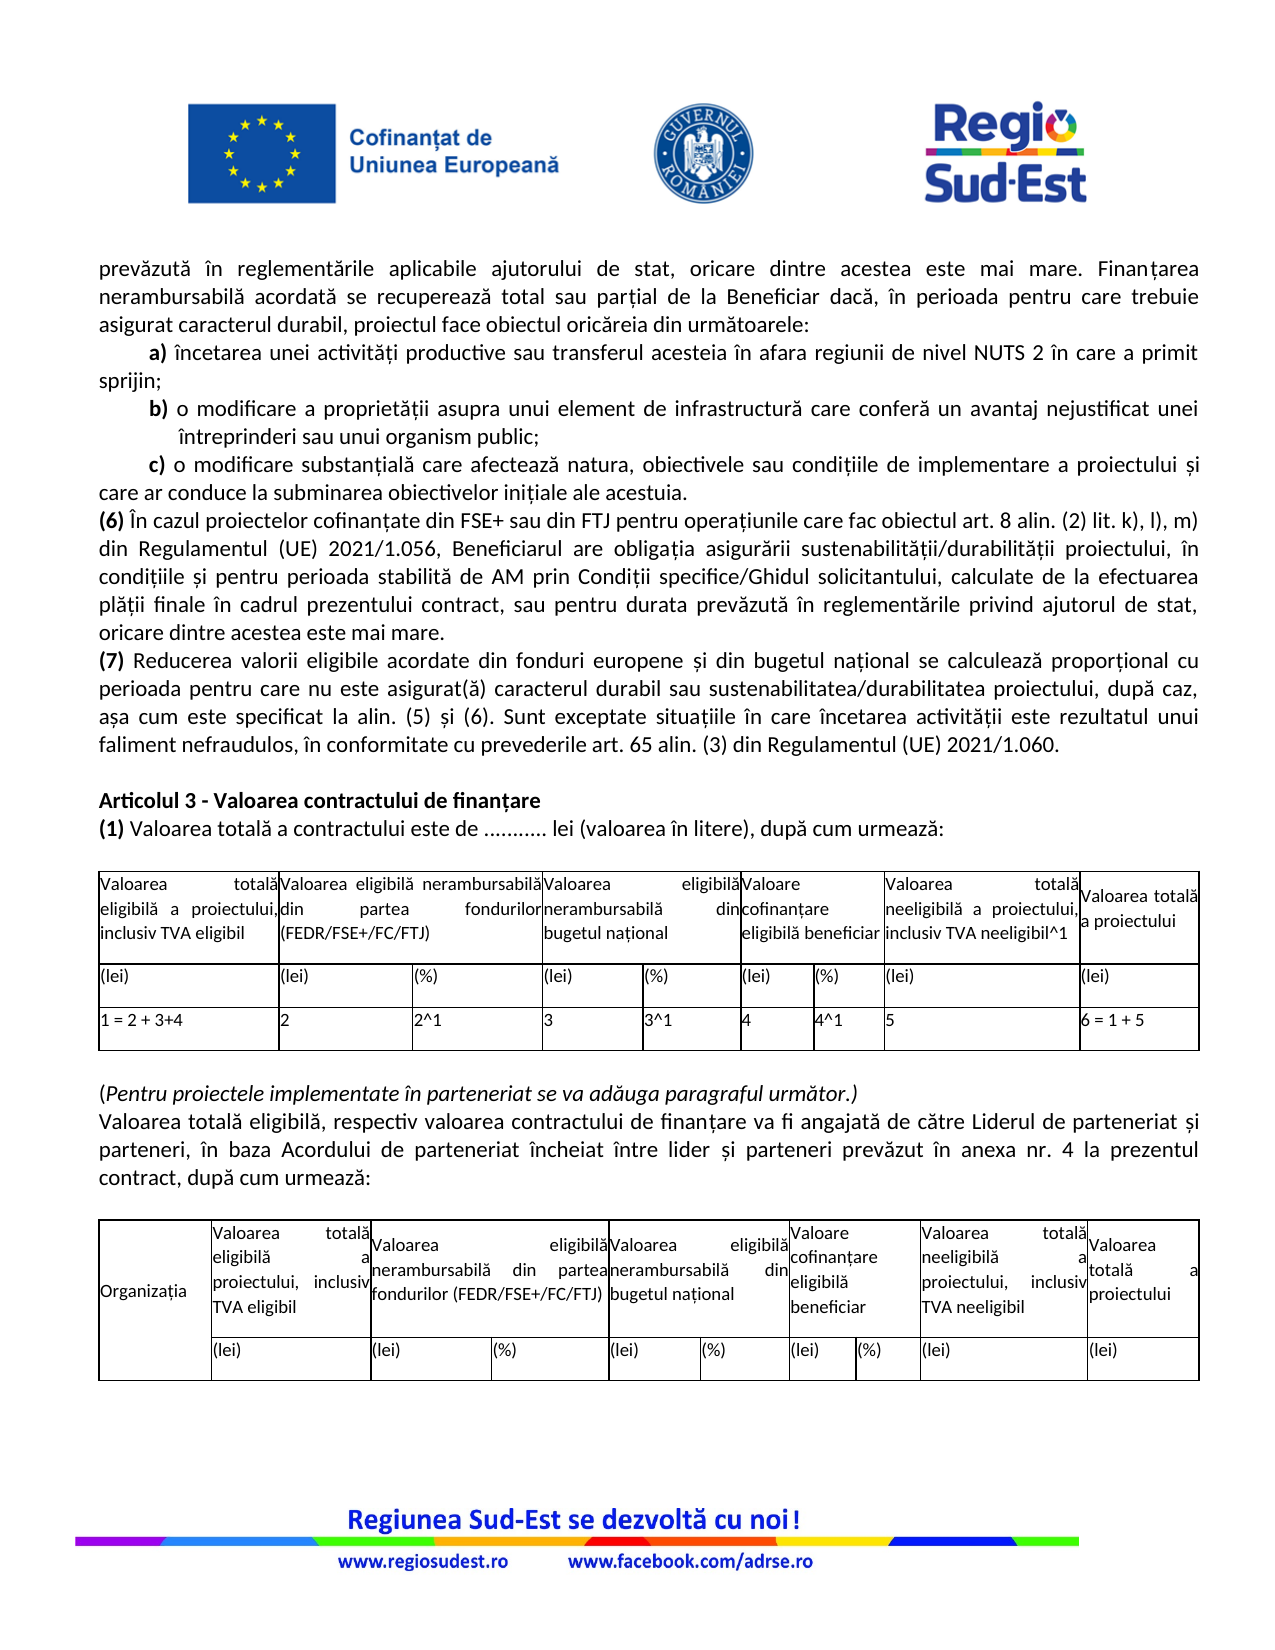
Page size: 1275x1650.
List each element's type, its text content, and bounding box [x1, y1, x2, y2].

table_cell (lei) [543, 965, 642, 1006]
table_cell (lei) [610, 1338, 700, 1380]
table_header Valoarea eligibilă nerambursabilă din partea fondurilor (FEDR/FSE+/FC/FTJ) [280, 872, 542, 963]
table_cell 4^1 [815, 1008, 884, 1049]
text (1) Valoarea totală a contractului este de ........... lei (valoarea în litere), după cum urmează: [98, 814, 1200, 842]
table_header Valoare cofinanţare eligibilă beneficiar [742, 872, 884, 963]
text c) o modificare substanţială care afectează natura, obiectivele sau condiţiile de implementare a proiectului şi care ar conduce la subminarea obiectivelor iniţiale ale acestuia. [98, 450, 1200, 506]
table_header Valoarea totală eligibilă a proiectului, inclusiv TVA eligibil [212, 1221, 370, 1337]
table_header Valoarea totală neeligibilă a proiectului, inclusiv TVA neeligibil [921, 1221, 1087, 1337]
table_cell (%) [701, 1338, 789, 1380]
table_cell (lei) [1081, 965, 1198, 1006]
table_cell (%) [644, 965, 740, 1006]
table_cell (lei) [885, 965, 1079, 1006]
table_cell (lei) [790, 1338, 855, 1380]
text Articolul 3 - Valoarea contractului de finanţare [98, 786, 1200, 814]
text b) o modificare a proprietăţii asupra unui element de infrastructură care conferă un avantaj nejustificat unei întreprinderi sau unui organism public; [149, 394, 1200, 450]
table_cell (%) [857, 1338, 920, 1380]
table_header Organizaţia [100, 1221, 211, 1380]
table_cell (lei) [280, 965, 412, 1006]
table_cell 5 [885, 1008, 1079, 1049]
table_cell 3^1 [644, 1008, 740, 1049]
table_cell (%) [815, 965, 884, 1006]
table_header Valoarea totală eligibilă a proiectului, inclusiv TVA eligibil [100, 872, 278, 963]
table_cell 4 [742, 1008, 813, 1049]
picture [75, 1508, 1079, 1577]
table_header Valoarea totală a proiectului [1081, 872, 1198, 963]
text (7) Reducerea valorii eligibile acordate din fonduri europene şi din bugetul naţional se calculează proporţional cu perioada pentru care nu este asigurat(ă) caracterul durabil sau sustenabilitatea/durabilitatea proiectului, după caz, aşa cum este specificat la alin. (5) şi (6). Sunt exceptate situaţiile în care încetarea activităţii este rezultatul unui faliment nefraudulos, în conformitate cu prevederile art. 65 alin. (3) din Regulamentul (UE) 2021/1.060. [98, 646, 1200, 758]
picture [155, 73, 1120, 226]
table_cell (lei) [742, 965, 813, 1006]
text Valoarea totală eligibilă, respectiv valoarea contractului de finanţare va fi angajată de către Liderul de parteneriat şi parteneri, în baza Acordului de parteneriat încheiat între lider şi parteneri prevăzut în anexa nr. 4 la prezentul contract, după cum urmează: [98, 1107, 1200, 1191]
table_cell (%) [413, 965, 542, 1006]
text a) încetarea unei activităţi productive sau transferul acesteia în afara regiunii de nivel NUTS 2 în care a primit sprijin; [98, 338, 1200, 394]
table_cell 3 [543, 1008, 642, 1049]
table_cell (lei) [212, 1338, 370, 1380]
table_cell (%) [492, 1338, 608, 1380]
table_cell 1 = 2 + 3+4 [100, 1008, 278, 1049]
table_cell (lei) [921, 1338, 1087, 1380]
table_header Valoarea eligibilă nerambursabilă din bugetul naţional [610, 1221, 789, 1337]
table_cell 2^1 [413, 1008, 542, 1049]
table_cell (lei) [1088, 1338, 1198, 1380]
table_header Valoarea eligibilă nerambursabilă din bugetul naţional [543, 872, 740, 963]
table_header Valoarea totală neeligibilă a proiectului, inclusiv TVA neeligibil^1 [885, 872, 1079, 963]
table_header Valoarea totală a proiectului [1088, 1221, 1198, 1337]
table_cell 6 = 1 + 5 [1081, 1008, 1198, 1049]
text (Pentru proiectele implementate în parteneriat se va adăuga paragraful următor.) [98, 1079, 1200, 1107]
table_cell (lei) [100, 965, 278, 1006]
table_header Valoare cofinanţare eligibilă beneficiar [790, 1221, 920, 1337]
text (6) În cazul proiectelor cofinanţate din FSE+ sau din FTJ pentru operaţiunile care fac obiectul art. 8 alin. (2) lit. k), l), m) din Regulamentul (UE) 2021/1.056, Beneficiarul are obligaţia asigurării sustenabilităţii/durabilităţii proiectului, în condiţiile şi pentru perioada stabilită de AM prin Condiţii specifice/Ghidul solicitantului, calculate de la efectuarea plăţii finale în cadrul prezentului contract, sau pentru durata prevăzută în reglementările privind ajutorul de stat, oricare dintre acestea este mai mare. [98, 506, 1200, 646]
table_cell (lei) [372, 1338, 491, 1380]
table_header Valoarea eligibilă nerambursabilă din partea fondurilor (FEDR/FSE+/FC/FTJ) [372, 1221, 608, 1337]
table_cell 2 [280, 1008, 412, 1049]
